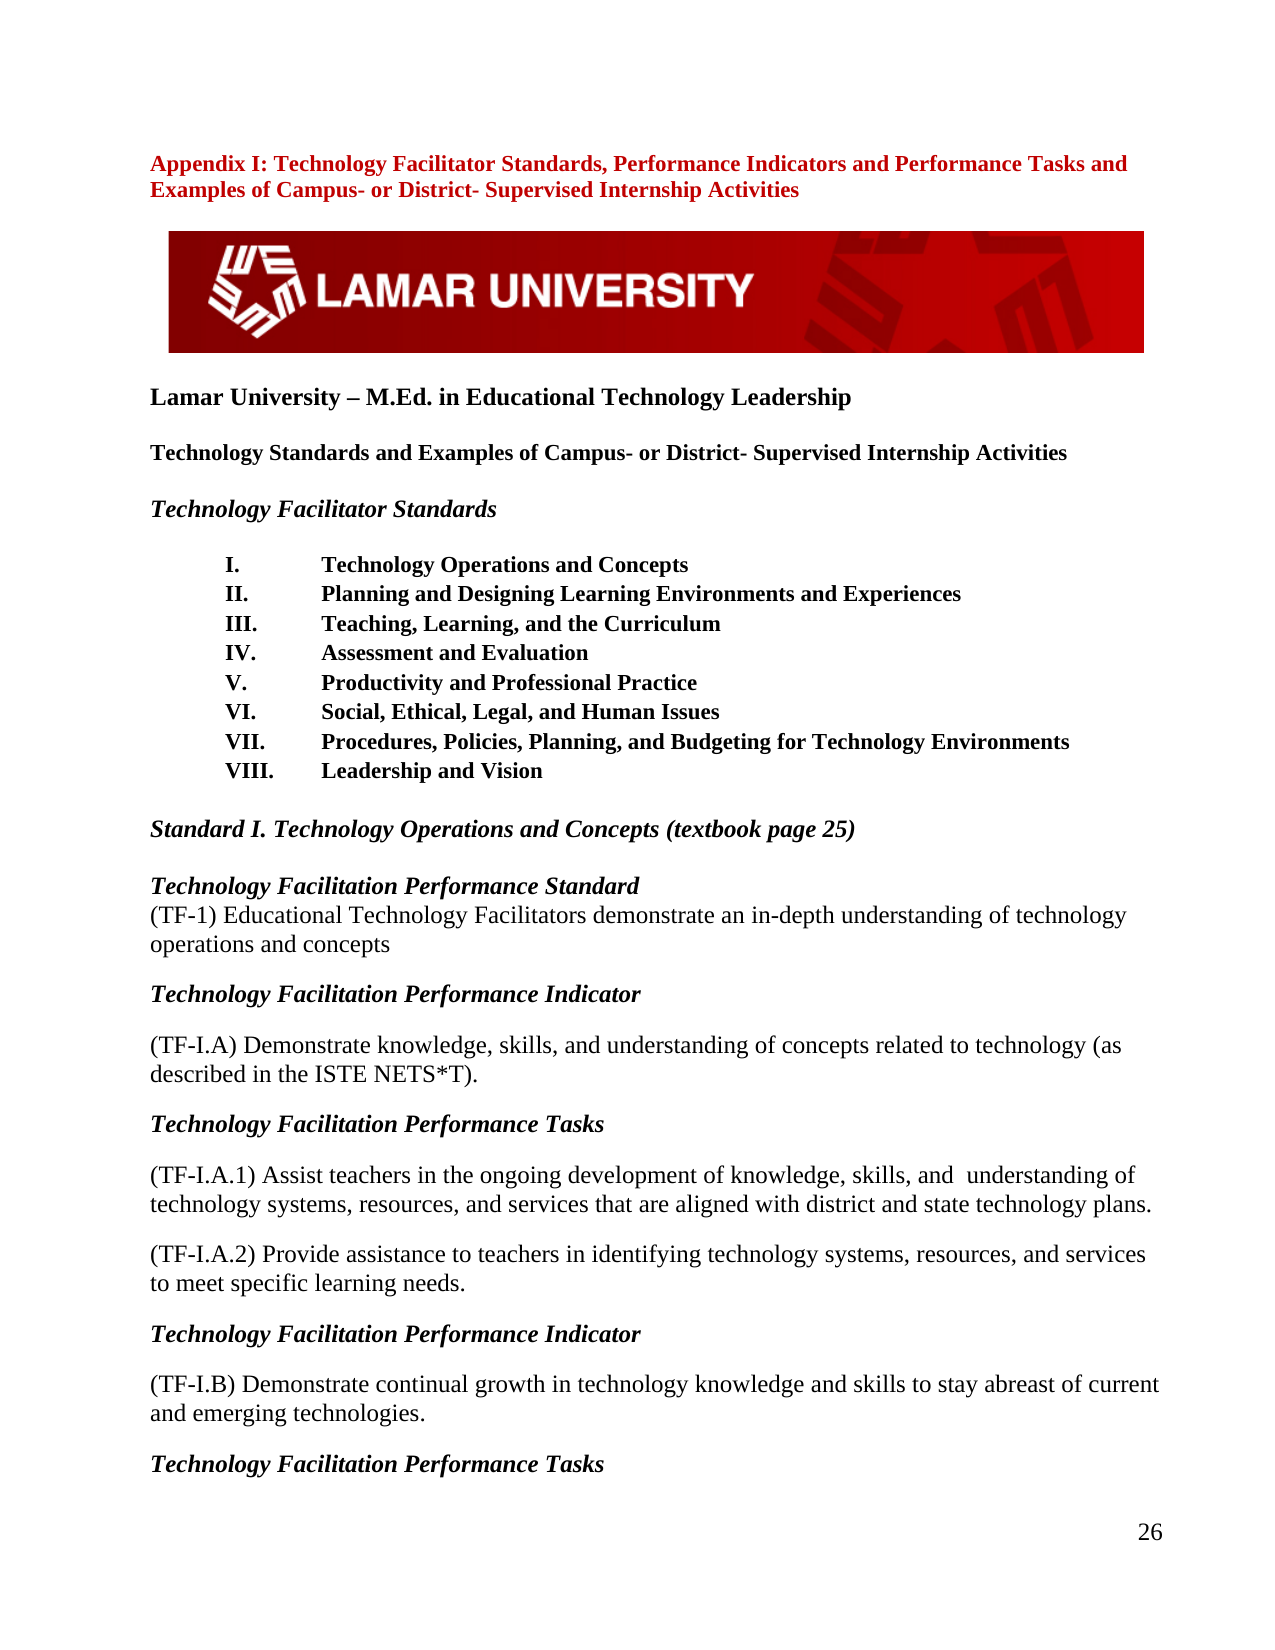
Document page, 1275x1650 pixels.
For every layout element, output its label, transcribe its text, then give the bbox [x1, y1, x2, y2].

text Technology Facilitator Standards [150, 494, 1162, 523]
text Technology Facilitation Performance Indicator [150, 1319, 1162, 1348]
table_cell Leadership and Vision [320, 756, 1112, 785]
table_cell V. [149, 667, 319, 697]
table_cell Procedures, Policies, Planning, and Budgeting for Technology Environments [320, 726, 1112, 756]
text Standard I. Technology Operations and Concepts (textbook page 25) [150, 814, 1162, 843]
table_cell IV. [149, 638, 319, 667]
text Technology Facilitation Performance Indicator [150, 979, 1162, 1008]
text Technology Facilitation Performance Tasks [150, 1109, 1162, 1138]
text (TF-I.A.2) Provide assistance to teachers in identifying technology systems, resources, and services to meet specific learning needs. [150, 1239, 1162, 1297]
text (TF-1) Educational Technology Facilitators demonstrate an in-depth understanding of technology operations and concepts [150, 900, 1162, 958]
text Technology Standards and Examples of Campus- or District- Supervised Internship Activities [150, 439, 1162, 465]
table_cell Teaching, Learning, and the Curriculum [320, 608, 1112, 638]
text Technology Facilitation Performance Standard [150, 871, 1162, 900]
table_cell Productivity and Professional Practice [320, 667, 1112, 697]
picture [168, 231, 1144, 353]
table_cell III. [149, 608, 319, 638]
table_cell VI. [149, 697, 319, 726]
table_header Technology Operations and Concepts [320, 523, 1112, 579]
text Appendix I: Technology Facilitator Standards, Performance Indicators and Performance Tasks and Examples of Campus- or District- Supervised Internship Activities [150, 150, 1162, 203]
table_cell VII. [149, 726, 319, 756]
table_cell Planning and Designing Learning Environments and Experiences [320, 579, 1112, 608]
text (TF-I.B) Demonstrate continual growth in technology knowledge and skills to stay abreast of current and emerging technologies. [150, 1369, 1162, 1427]
table_header I. [149, 523, 319, 579]
text (TF-I.A.1) Assist teachers in the ongoing development of knowledge, skills, and understanding of technology systems, resources, and services that are aligned with district and state technology plans. [150, 1160, 1162, 1218]
table_cell Assessment and Evaluation [320, 638, 1112, 667]
text Lamar University – M.Ed. in Educational Technology Leadership [150, 382, 1162, 410]
text Technology Facilitation Performance Tasks [150, 1449, 1162, 1478]
table_cell II. [149, 579, 319, 608]
table_cell Social, Ethical, Legal, and Human Issues [320, 697, 1112, 726]
table_cell VIII. [149, 756, 319, 785]
text (TF-I.A) Demonstrate knowledge, skills, and understanding of concepts related to technology (as described in the ISTE NETS*T). [150, 1030, 1162, 1088]
